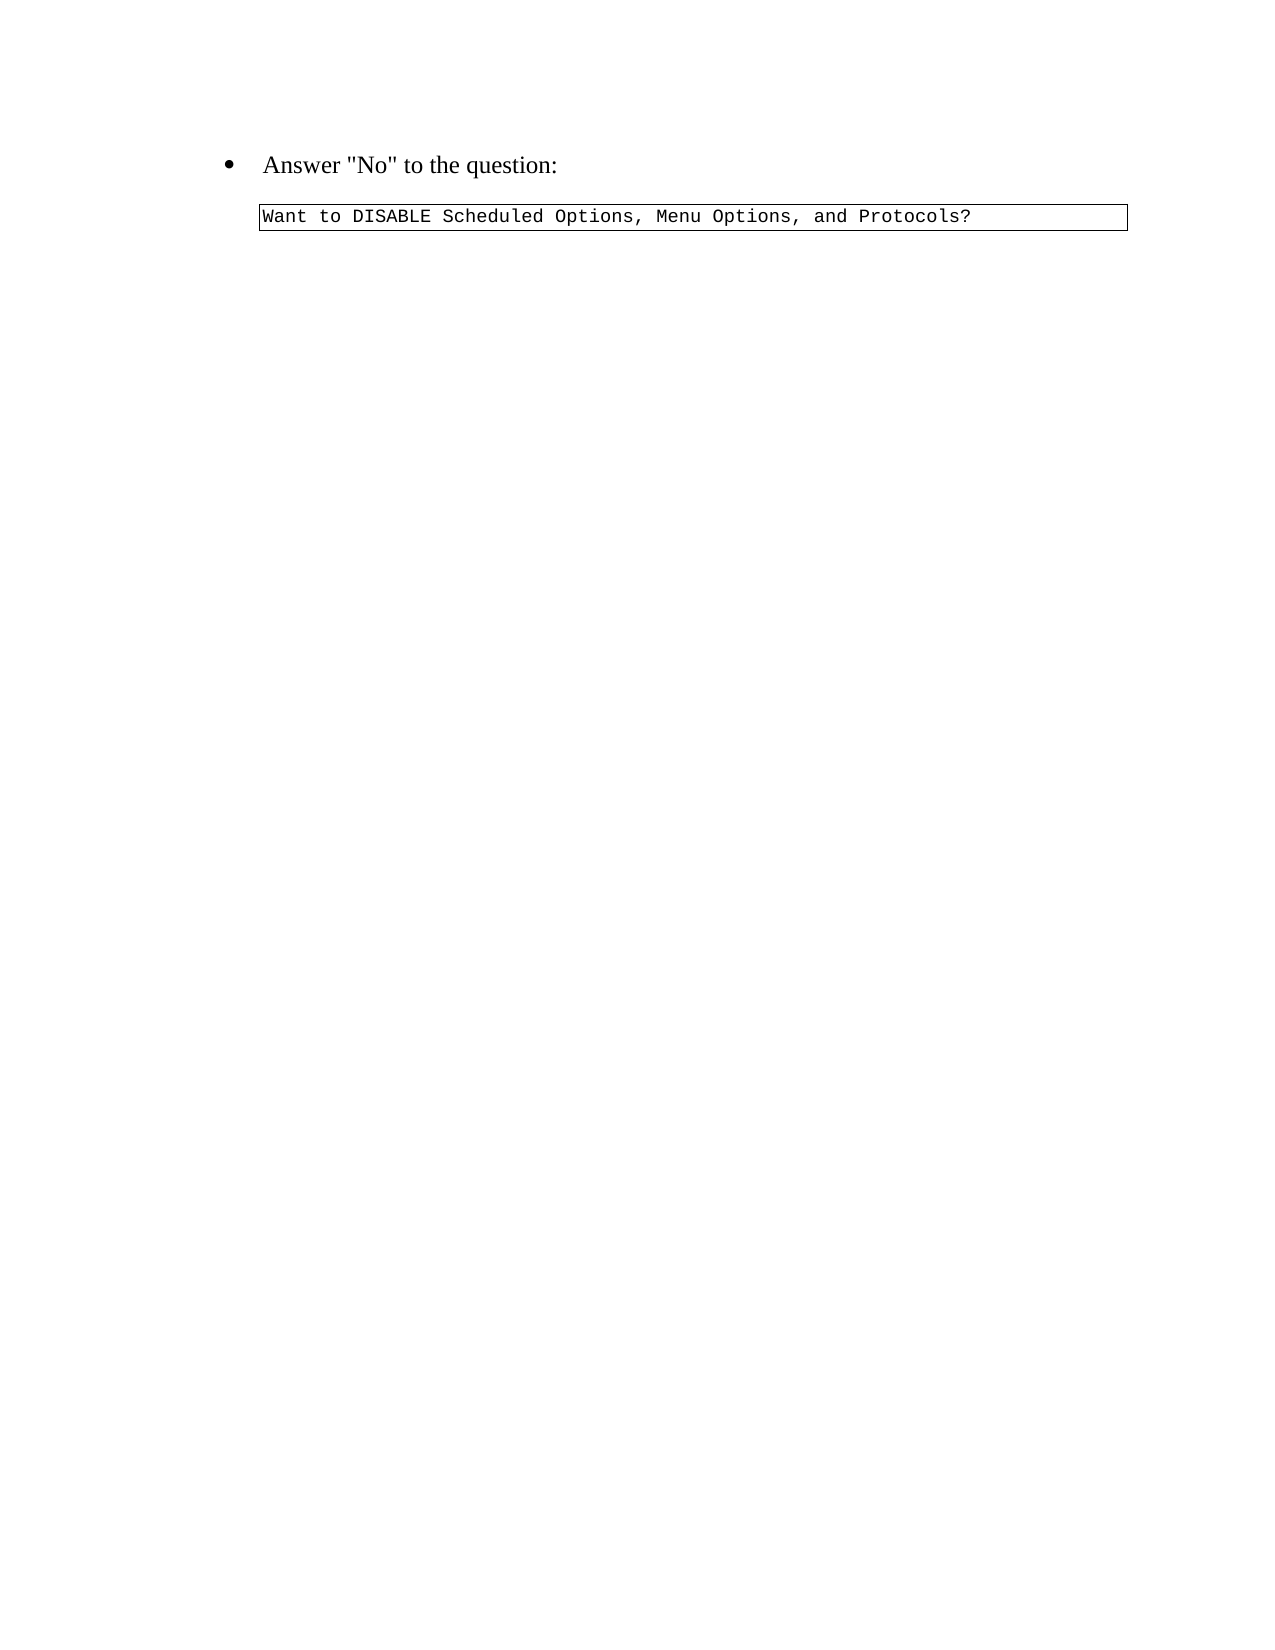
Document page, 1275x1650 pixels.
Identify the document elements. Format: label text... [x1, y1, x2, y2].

list Answer "No" to the question: [225, 150, 1125, 179]
text Want to DISABLE Scheduled Options, Menu Options, and Protocols? [260, 205, 1127, 230]
